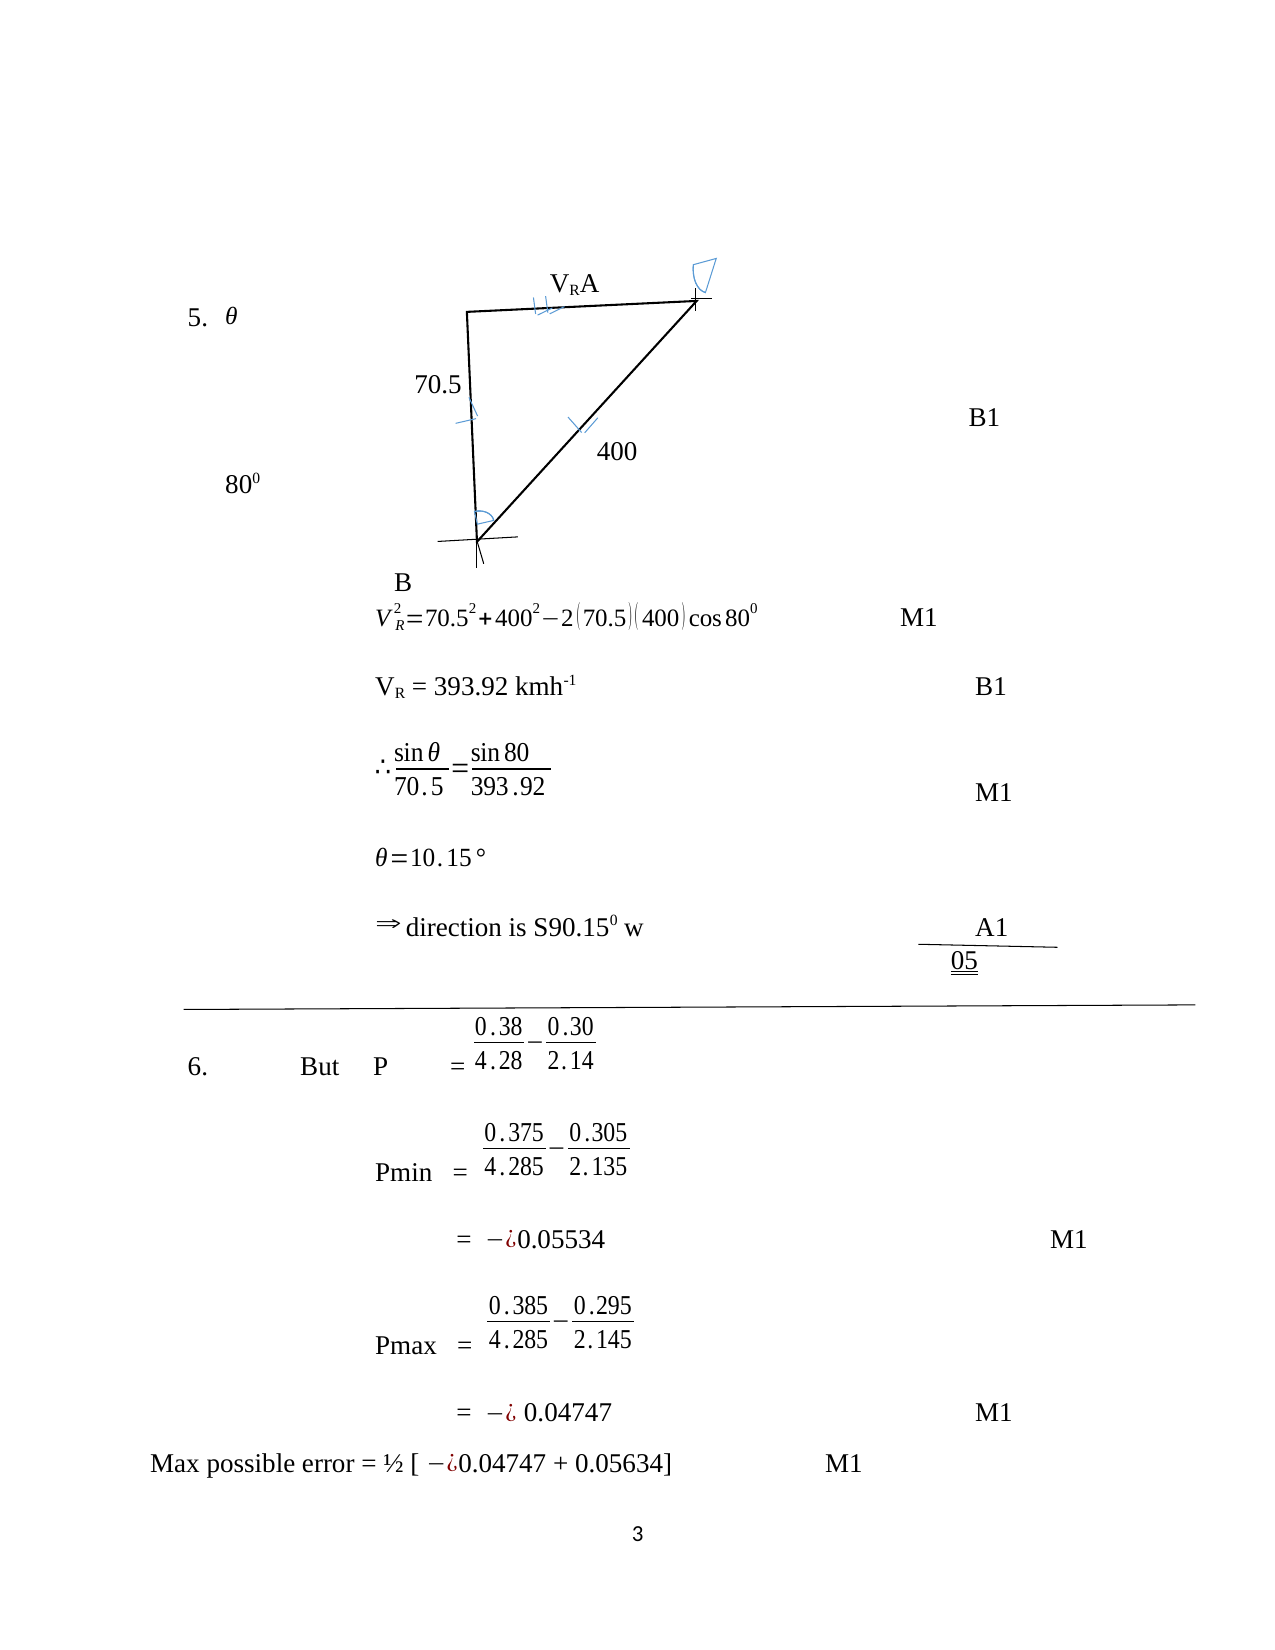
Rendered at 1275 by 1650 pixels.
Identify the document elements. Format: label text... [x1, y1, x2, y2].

list direction is S90.150 w A1 [225, 911, 1125, 942]
list = 0.05534 M1 [300, 1223, 1125, 1254]
list M1 [225, 737, 1125, 808]
list 800 [225, 468, 1125, 500]
list VR = 393.92 kmh-1 B1 [225, 670, 1125, 702]
list VRA [225, 267, 1125, 298]
list Pmin = [300, 1117, 1125, 1187]
list M1 [225, 599, 1125, 634]
list 05 [225, 944, 1125, 975]
list Pmax = [300, 1290, 1125, 1361]
text Max possible error = ½ [ 0.04747 + 0.05634] M1 [150, 1447, 1125, 1478]
list = 0.04747 M1 [300, 1396, 1125, 1428]
list B1 [225, 401, 1125, 433]
list 70.5 [225, 368, 1125, 399]
list 400 [225, 435, 1125, 466]
list B [225, 566, 1125, 597]
list But P = [187, 1011, 1125, 1081]
